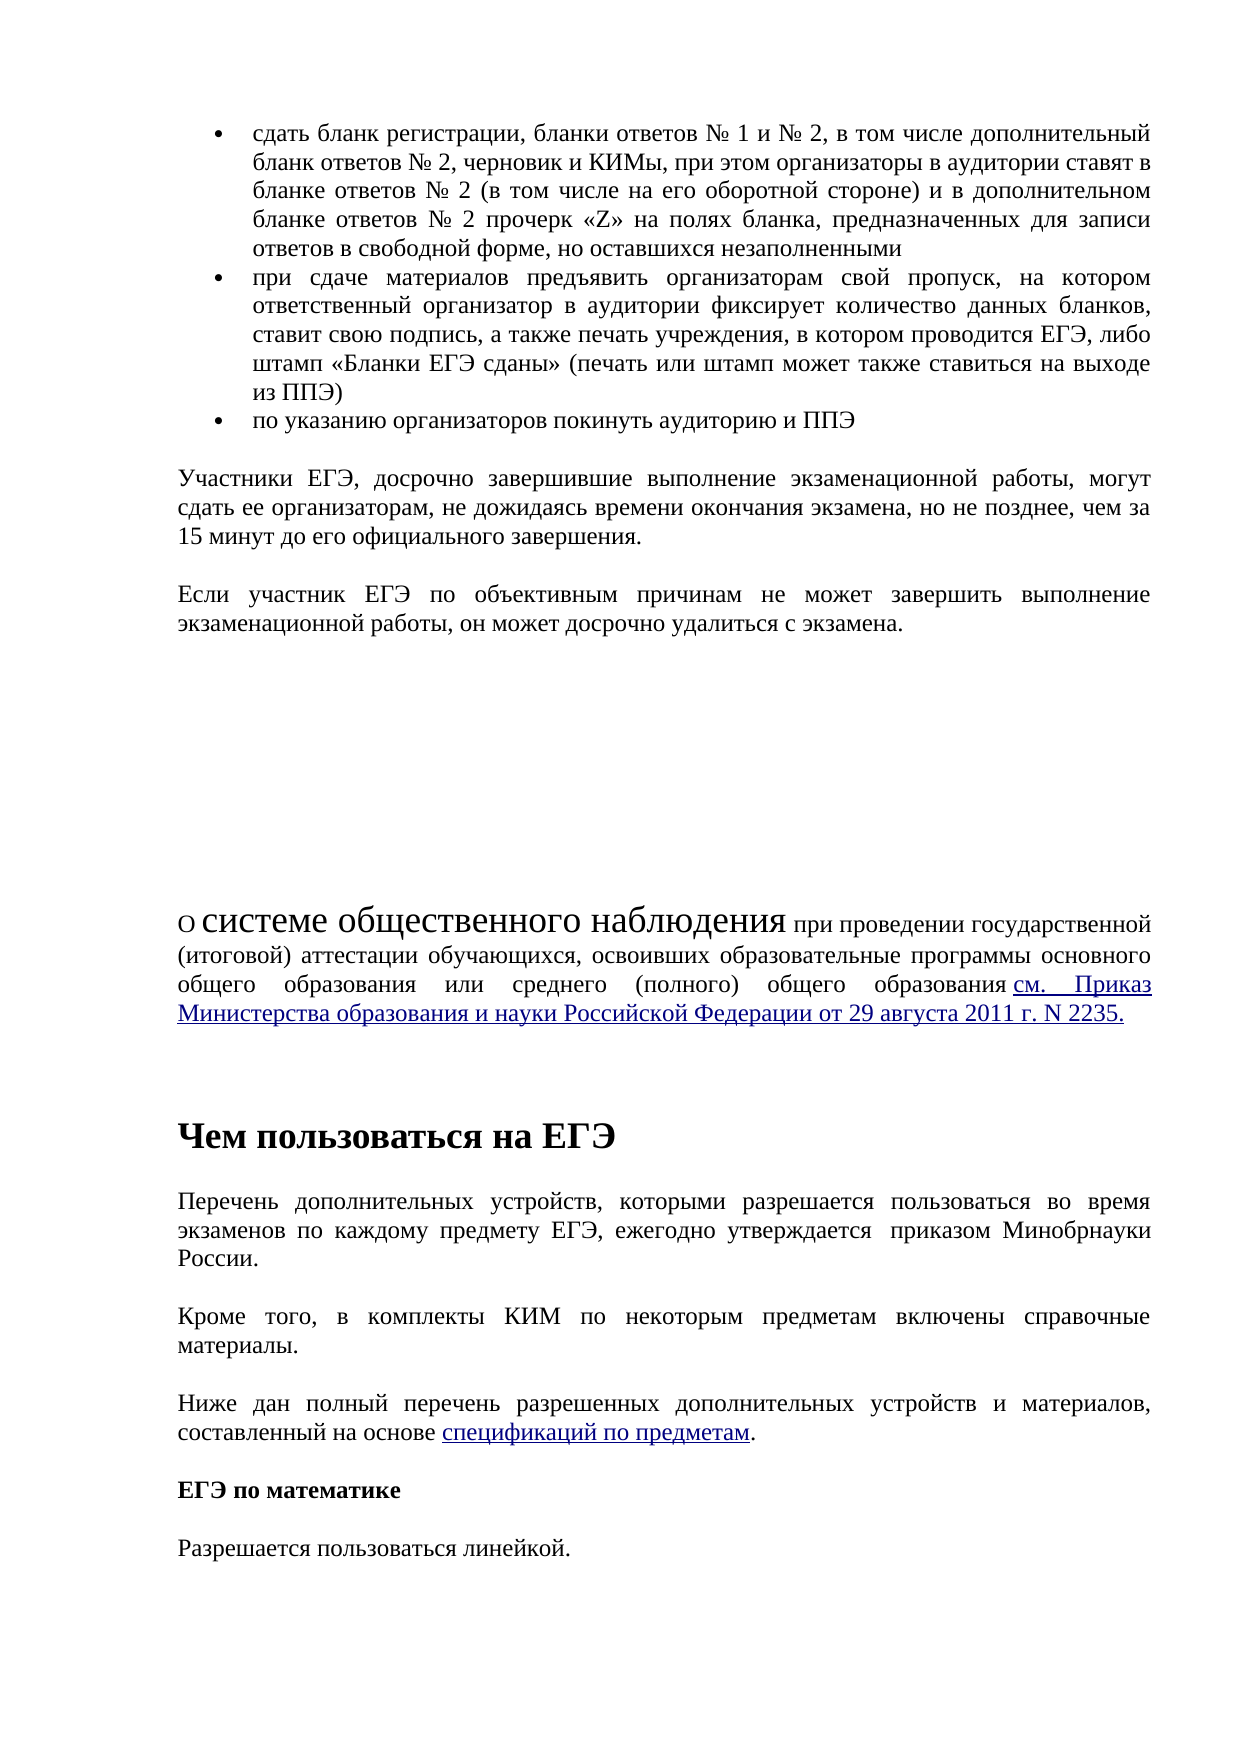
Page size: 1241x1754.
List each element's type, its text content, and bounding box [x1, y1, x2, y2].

list при сдаче материалов предъявить организаторам свой пропуск, на котором ответственный организатор в аудитории фиксирует количество данных бланков, ставит свою подпись, а также печать учреждения, в котором проводится ЕГЭ, либо штамп «Бланки ЕГЭ сданы» (печать или штамп может также ставиться на выходе из ППЭ) [215, 262, 1152, 406]
text Чем пользоваться на ЕГЭ [177, 1114, 1152, 1157]
text Участники ЕГЭ, досрочно завершившие выполнение экзаменационной работы, могут сдать ее организаторам, не дожидаясь времени окончания экзамена, но не позднее, чем за 15 минут до его официального завершения. [177, 463, 1152, 550]
text Разрешается пользоваться линейкой. [177, 1533, 1152, 1561]
text Ниже дан полный перечень разрешенных дополнительных устройств и материалов, составленный на основе спецификаций по предметам. [177, 1388, 1152, 1446]
list сдать бланк регистрации, бланки ответов № 1 и № 2, в том числе дополнительный бланк ответов № 2, черновик и КИМы, при этом организаторы в аудитории ставят в бланке ответов № 2 (в том числе на его оборотной стороне) и в дополнительном бланке ответов № 2 прочерк «Z» на полях бланка, предназначенных для записи ответов в свободной форме, но оставшихся незаполненными [215, 118, 1152, 262]
text Если участник ЕГЭ по объективным причинам не может завершить выполнение экзаменационной работы, он может досрочно удалиться с экзамена. [177, 579, 1152, 636]
text Перечень дополнительных устройств, которыми разрешается пользоваться во время экзаменов по каждому предмету ЕГЭ, ежегодно утверждается приказом Минобрнауки России. [177, 1186, 1152, 1272]
text О системе общественного наблюдения при проведении государственной (итоговой) аттестации обучающихся, освоивших образовательные программы основного общего образования или среднего (полного) общего образования см. Приказ Министерства образования и науки Российской Федерации от 29 августа 2011 г. N 2235. [177, 897, 1152, 1027]
text ЕГЭ по математике [177, 1475, 1152, 1503]
list по указанию организаторов покинуть аудиторию и ППЭ [215, 406, 1152, 434]
text Кроме того, в комплекты КИМ по некоторым предметам включены справочные материалы. [177, 1301, 1152, 1359]
